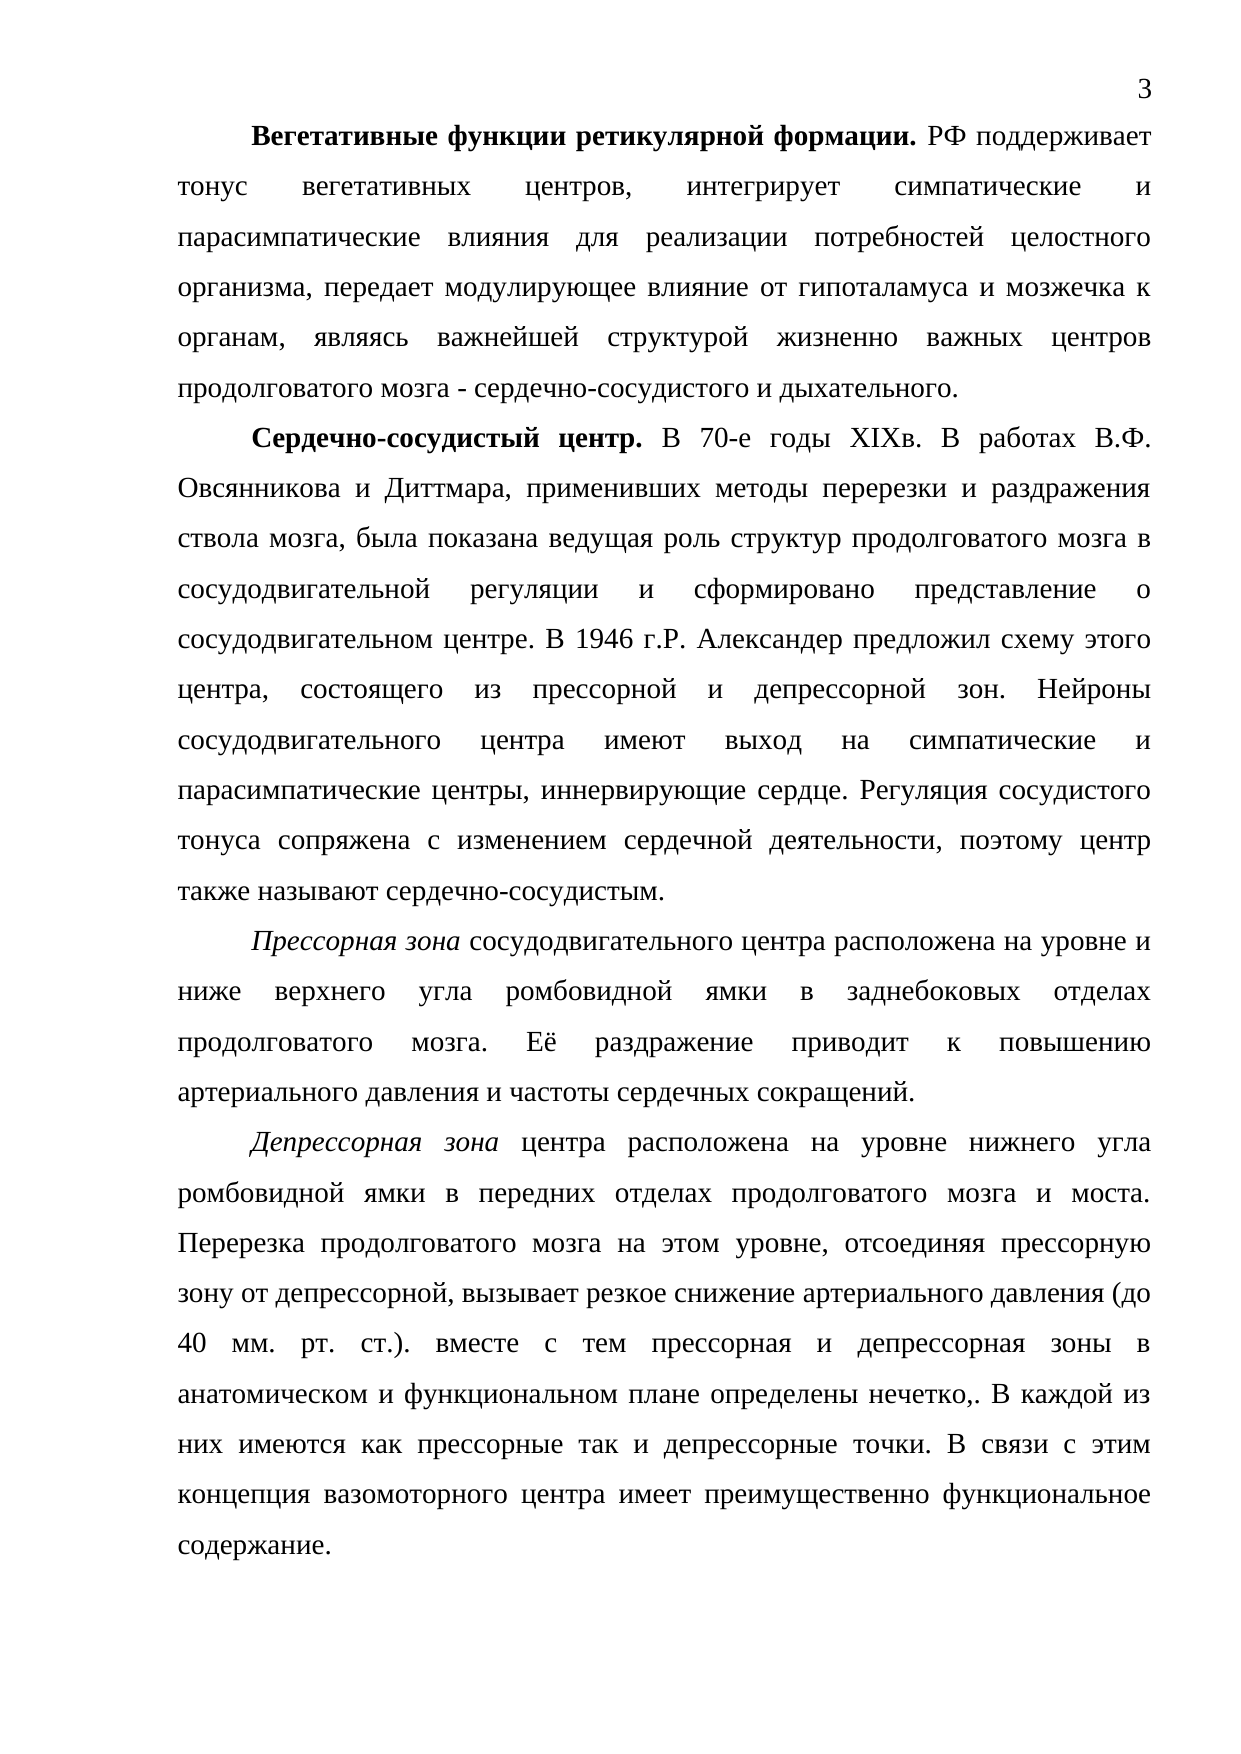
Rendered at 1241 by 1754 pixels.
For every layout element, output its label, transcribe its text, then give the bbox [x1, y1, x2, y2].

text Депрессорная зона центра расположена на уровне нижнего угла ромбовидной ямки в передних отделах продолговатого мозга и моста. Перерезка продолговатого мозга на этом уровне, отсоединяя прессорную зону от депрессорной, вызывает резкое снижение артериального давления (до . рт. ст.). вместе с тем прессорная и депрессорная зоны в анатомическом и функциональном плане определены нечетко,. В каждой из них имеются как прессорные так и депрессорные точки. В связи с этим концепция вазомоторного центра имеет преимущественно функциональное содержание. [177, 1124, 1152, 1560]
text Сердечно-сосудистый центр. В 70-е годы XIXв. В работах В.Ф. Овсянникова и Диттмара, применивших методы перерезки и раздражения ствола мозга, была показана ведущая роль структур продолговатого мозга в сосудодвигательной регуляции и сформировано представление о сосудодвигательном центре. В .Р. Александер предложил схему этого центра, состоящего из прессорной и депрессорной зон. Нейроны сосудодвигательного центра имеют выход на симпатические и парасимпатические центры, иннервирующие сердце. Регуляция сосудистого тонуса сопряжена с изменением сердечной деятельности, поэтому центр также называют сердечно-сосудистым. [177, 420, 1152, 906]
text Прессорная зона сосудодвигательного центра расположена на уровне и ниже верхнего угла ромбовидной ямки в заднебоковых отделах продолговатого мозга. Её раздражение приводит к повышению артериального давления и частоты сердечных сокращений. [177, 923, 1152, 1108]
text Вегетативные функции ретикулярной формации. РФ поддерживает тонус вегетативных центров, интегрирует симпатические и парасимпатические влияния для реализации потребностей целостного организма, передает модулирующее влияние от гипоталамуса и мозжечка к органам, являясь важнейшей структурой жизненно важных центров продолговатого мозга - сердечно-сосудистого и дыхательного. [177, 118, 1152, 403]
